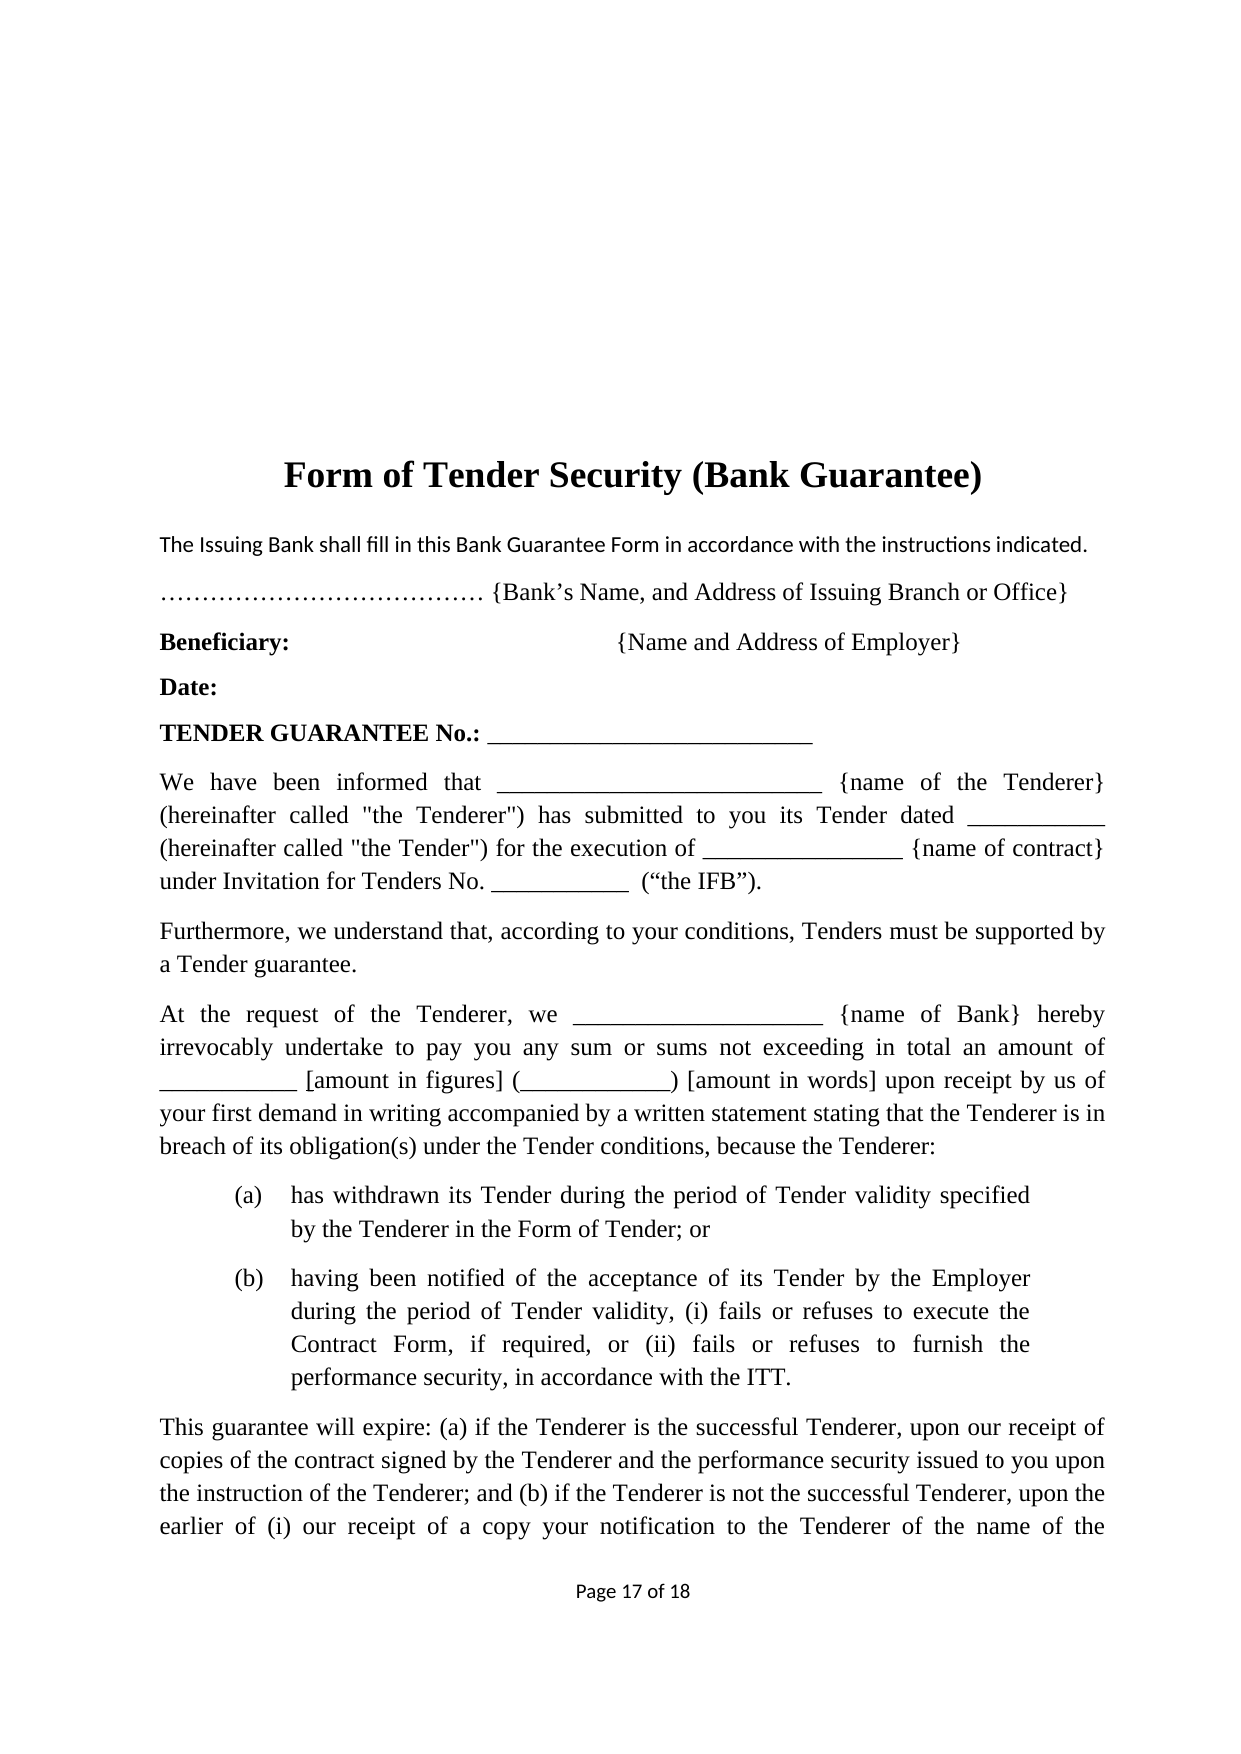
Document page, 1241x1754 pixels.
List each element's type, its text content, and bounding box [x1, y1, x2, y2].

text Date: [159, 672, 1106, 701]
text (b) having been notified of the acceptance of its Tender by the Employer during the period of Tender validity, (i) fails or refuses to execute the Contract Form, if required, or (ii) fails or refuses to furnish the performance security, in accordance with the ITT. [234, 1263, 1031, 1391]
text The Issuing Bank shall fill in this Bank Guarantee Form in accordance with the instructions indicated. [159, 530, 1106, 558]
text ………………………………… {Bank’s Name, and Address of Issuing Branch or Office} [159, 577, 1106, 606]
text TENDER GUARANTEE No.: __________________________ [159, 718, 1106, 746]
text At the request of the Tenderer, we ____________________ {name of Bank} hereby irrevocably undertake to pay you any sum or sums not exceeding in total an amount of ___________ [amount in figures] (____________) [amount in words] upon receipt by us of your first demand in writing accompanied by a written statement stating that the Tenderer is in breach of its obligation(s) under the Tender conditions, because the Tenderer: [159, 999, 1106, 1160]
text We have been informed that __________________________ {name of the Tenderer} (hereinafter called "the Tenderer") has submitted to you its Tender dated ___________ (hereinafter called "the Tender") for the execution of ________________ {name of contract} under Invitation for Tenders No. ___________ (“the IFB”). [159, 767, 1106, 895]
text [159, 1412, 1106, 1540]
table_header Form of Tender Security (Bank Guarantee) [154, 437, 1112, 530]
text Beneficiary: {Name and Address of Employer} [159, 627, 1106, 656]
text (a) has withdrawn its Tender during the period of Tender validity specified by the Tenderer in the Form of Tender; or [234, 1181, 1031, 1242]
text Furthermore, we understand that, according to your conditions, Tenders must be supported by a Tender guarantee. [159, 916, 1106, 978]
